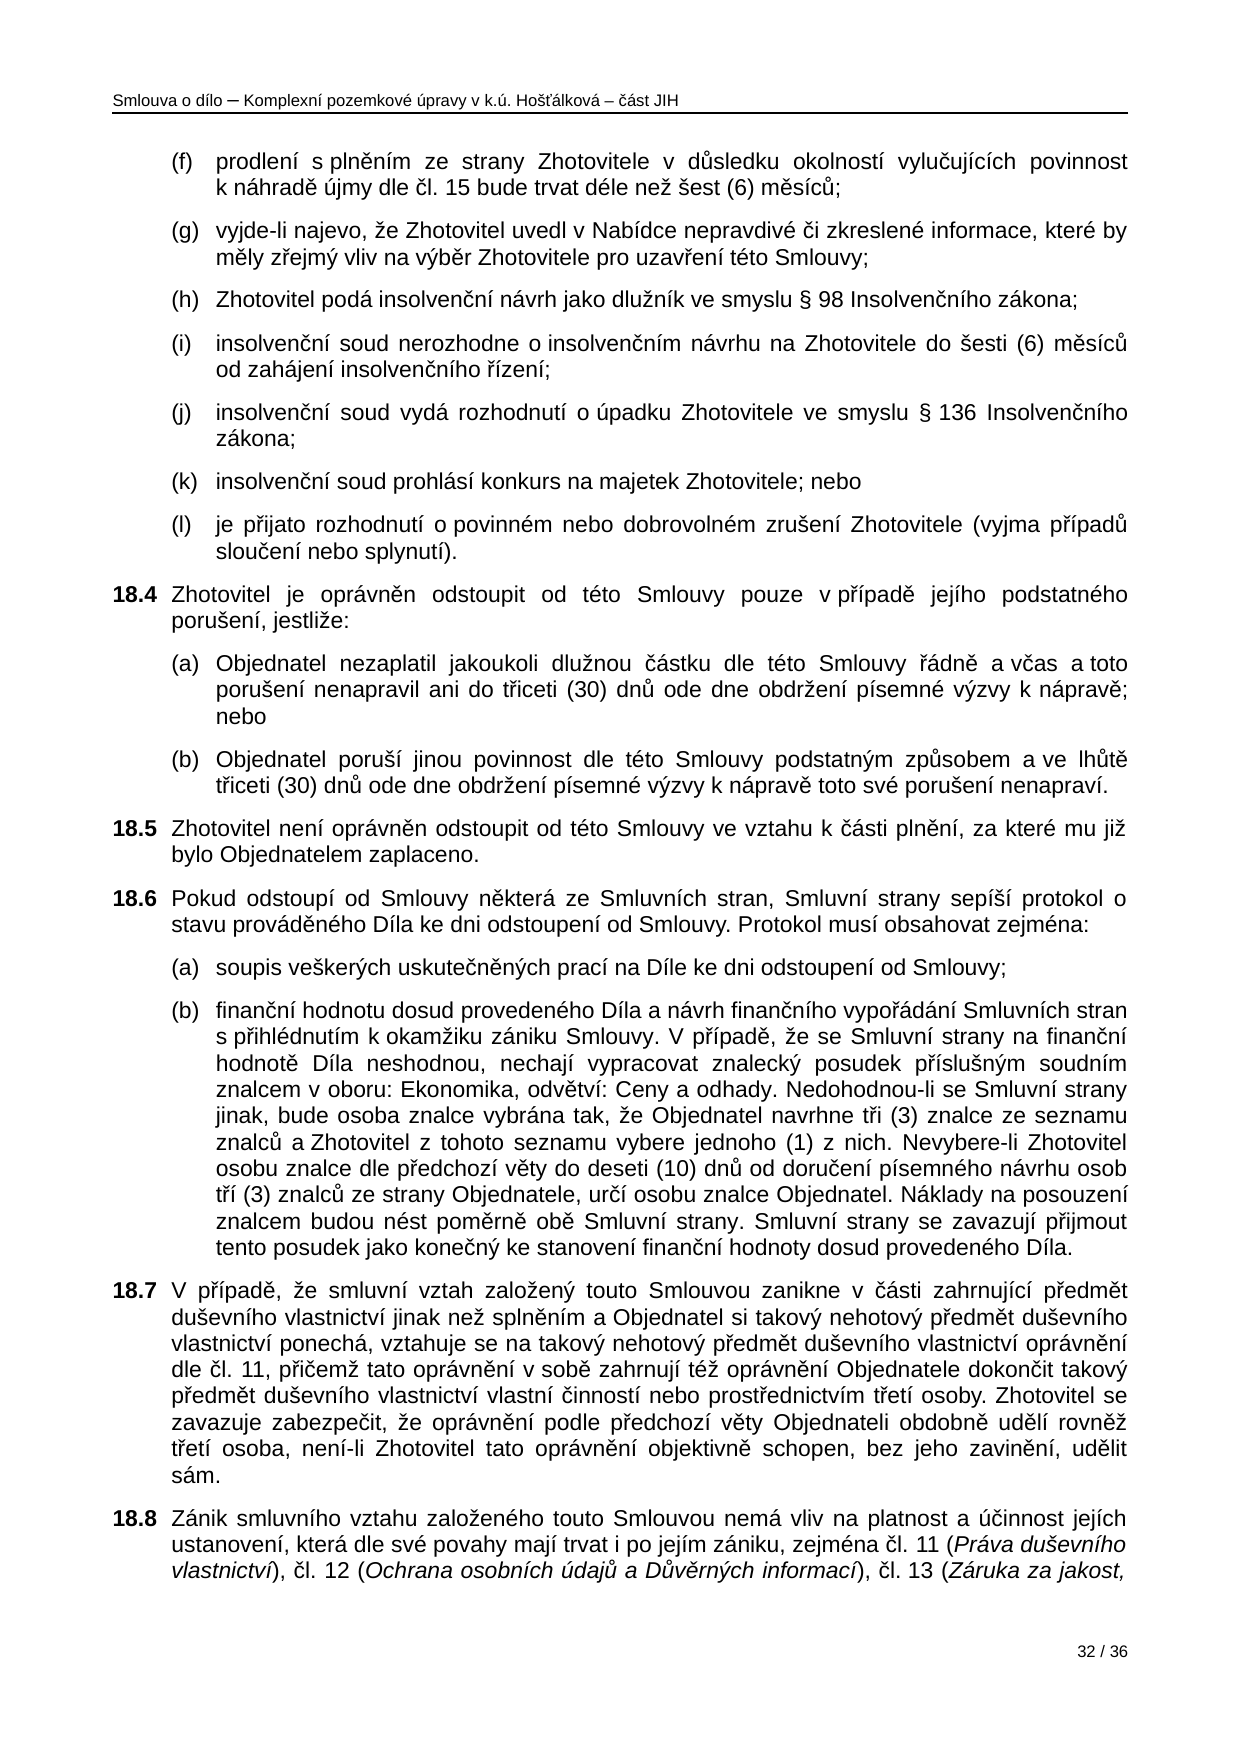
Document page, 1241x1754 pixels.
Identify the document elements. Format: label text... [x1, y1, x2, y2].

text insolvenční soud prohlásí konkurs na majetek Zhotovitele; nebo [171, 468, 1128, 494]
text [112, 1504, 1128, 1584]
text Zhotovitel je oprávněn odstoupit od této Smlouvy pouze v případě jejího podstatného porušení, jestliže: [112, 581, 1128, 633]
list finanční hodnotu dosud provedeného Díla a návrh finančního vypořádání Smluvních stran s přihlédnutím k okamžiku zániku Smlouvy. V případě, že se Smluvní strany na finanční hodnotě Díla neshodnou, nechají vypracovat znalecký posudek příslušným soudním znalcem v oboru: Ekonomika, odvětví: Ceny a odhady. Nedohodnou-li se Smluvní strany jinak, bude osoba znalce vybrána tak, že Objednatel navrhne tři (3) znalce ze seznamu znalců a Zhotovitel z tohoto seznamu vybere jednoho (1) z nich. Nevybere-li Zhotovitel osobu znalce dle předchozí věty do deseti (10) dnů od doručení písemného návrhu osob tří (3) znalců ze strany Objednatele, určí osobu znalce Objednatel. Náklady na posouzení znalcem budou nést poměrně obě Smluvní strany. Smluvní strany se zavazují přijmout tento posudek jako konečný ke stanovení finanční hodnoty dosud provedeného Díla. [171, 997, 1128, 1260]
list Objednatel nezaplatil jakoukoli dlužnou částku dle této Smlouvy řádně a včas a toto porušení nenapravil ani do třiceti (30) dnů ode dne obdržení písemné výzvy k nápravě; nebo [171, 650, 1128, 729]
text V případě, že smluvní vztah založený touto Smlouvou zanikne v části zahrnující předmět duševního vlastnictví jinak než splněním a Objednatel si takový nehotový předmět duševního vlastnictví ponechá, vztahuje se na takový nehotový předmět duševního vlastnictví oprávnění dle čl. 11, přičemž tato oprávnění v sobě zahrnují též oprávnění Objednatele dokončit takový předmět duševního vlastnictví vlastní činností nebo prostřednictvím třetí osoby. Zhotovitel se zavazuje zabezpečit, že oprávnění podle předchozí věty Objednateli obdobně udělí rovněž třetí osoba, není-li Zhotovitel tato oprávnění objektivně schopen, bez jeho zavinění, udělit sám. [112, 1277, 1128, 1488]
text je přijato rozhodnutí o povinném nebo dobrovolném zrušení Zhotovitele (vyjma případů sloučení nebo splynutí). [171, 511, 1128, 564]
list soupis veškerých uskutečněných prací na Díle ke dni odstoupení od Smlouvy; [171, 954, 1128, 980]
text insolvenční soud nerozhodne o insolvenčním návrhu na Zhotovitele do šesti (6) měsíců od zahájení insolvenčního řízení; [171, 329, 1128, 382]
text insolvenční soud vydá rozhodnutí o úpadku Zhotovitele ve smyslu § 136 Insolvenčního zákona; [171, 399, 1128, 452]
text Objednatel poruší jinou povinnost dle této Smlouvy podstatným způsobem a ve lhůtě třiceti (30) dnů ode dne obdržení písemné výzvy k nápravě toto své porušení nenapraví. [171, 746, 1128, 798]
text Zhotovitel není oprávněn odstoupit od této Smlouvy ve vztahu k části plnění, za které mu již bylo Objednatelem zaplaceno. [112, 815, 1128, 868]
text prodlení s plněním ze strany Zhotovitele v důsledku okolností vylučujících povinnost k náhradě újmy dle čl. 15 bude trvat déle než šest (6) měsíců; [171, 148, 1128, 200]
text Zhotovitel podá insolvenční návrh jako dlužník ve smyslu § 98 Insolvenčního zákona; [171, 286, 1128, 313]
text vyjde-li najevo, že Zhotovitel uvedl v Nabídce nepravdivé či zkreslené informace, které by měly zřejmý vliv na výběr Zhotovitele pro uzavření této Smlouvy; [171, 217, 1128, 270]
text Pokud odstoupí od Smlouvy některá ze Smluvních stran, Smluvní strany sepíší protokol o stavu prováděného Díla ke dni odstoupení od Smlouvy. Protokol musí obsahovat zejména: [112, 884, 1128, 937]
